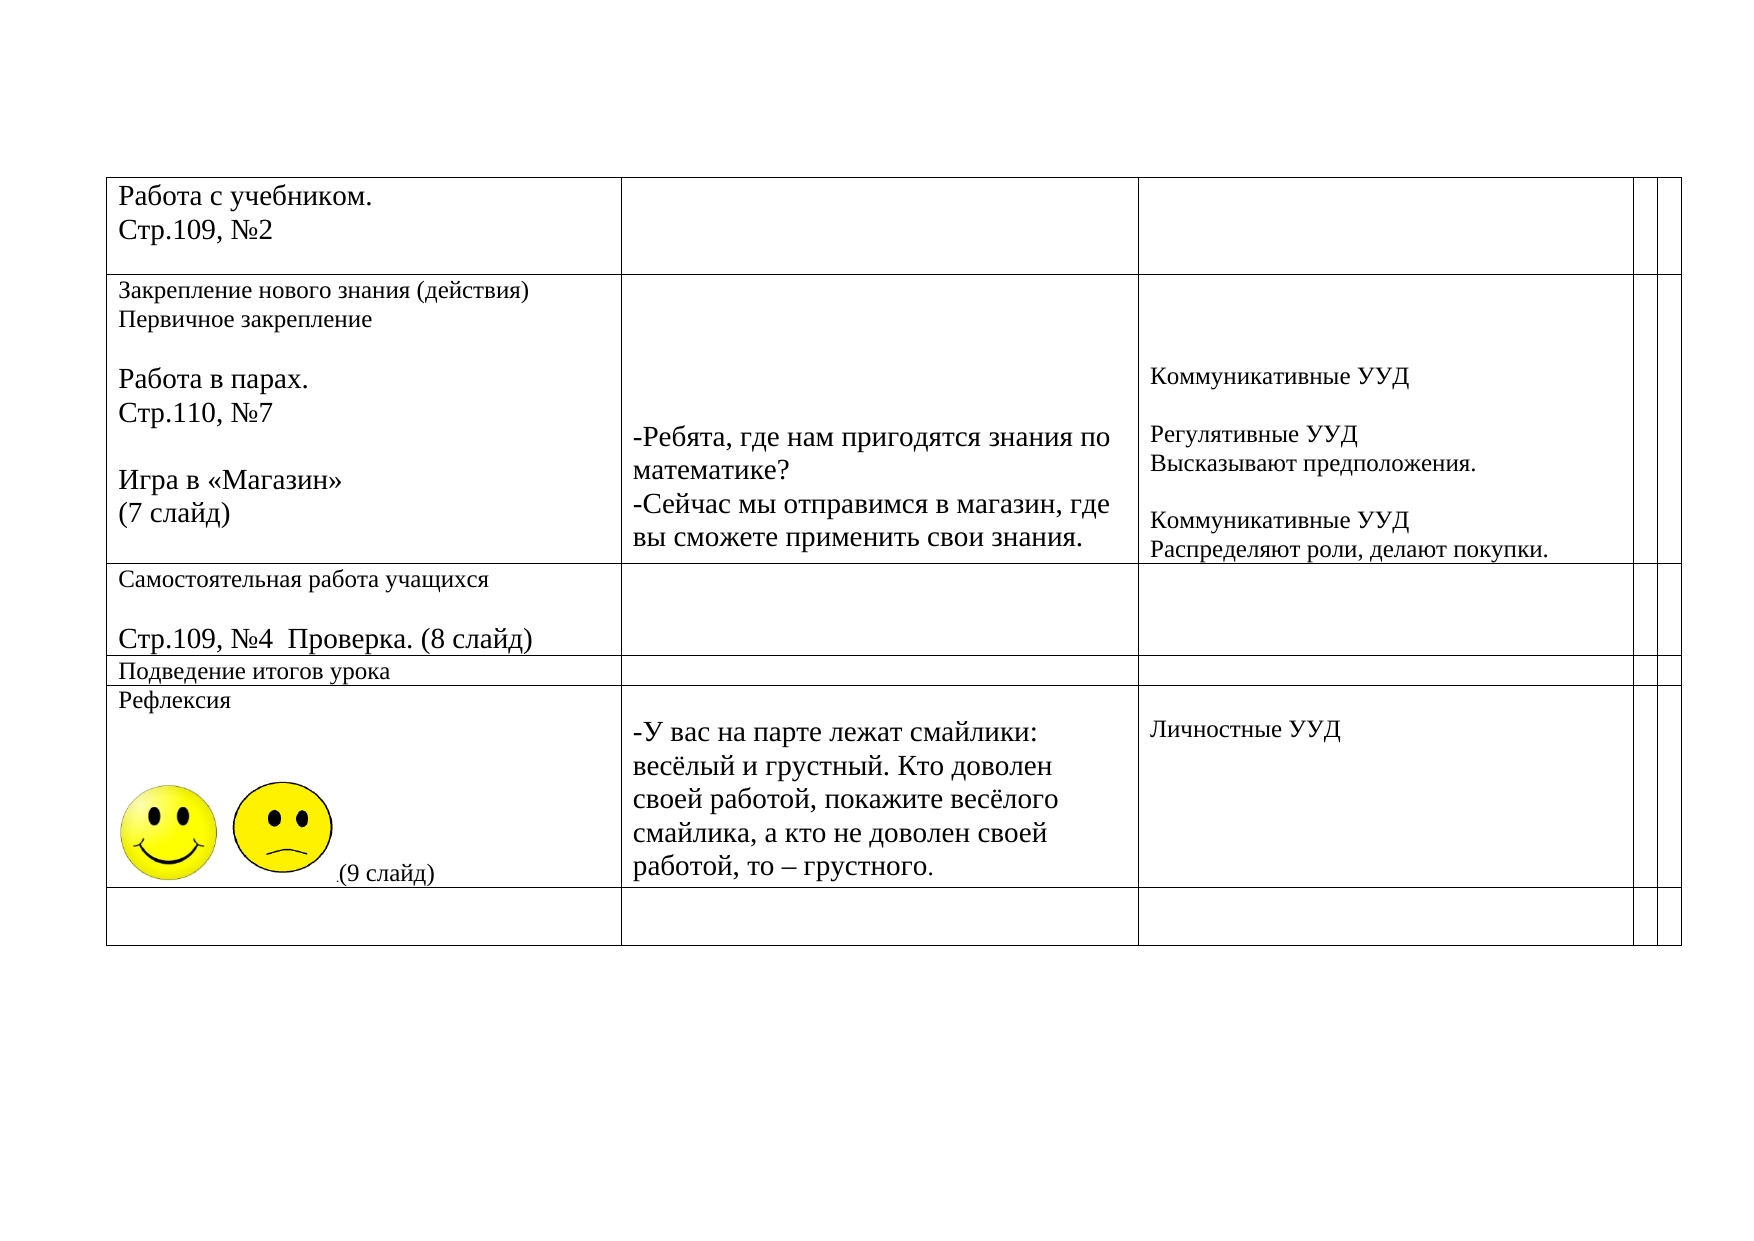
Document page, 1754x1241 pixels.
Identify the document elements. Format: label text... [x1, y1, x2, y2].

table_cell [1658, 686, 1681, 887]
table_cell Личностные УУД [1139, 686, 1633, 887]
table_cell [1634, 564, 1657, 655]
table_cell [1139, 888, 1633, 945]
table_cell [1634, 178, 1657, 274]
table_cell -Ребята, где нам пригодятся знания по математике? -Сейчас мы отправимся в магазин, где вы сможете применить свои знания. [622, 275, 1138, 563]
table_cell [1634, 275, 1657, 563]
table_cell [107, 888, 621, 945]
table_cell [1658, 564, 1681, 655]
table_cell [1634, 686, 1657, 887]
table_cell [622, 888, 1138, 945]
table_cell [1658, 888, 1681, 945]
table_cell [1658, 275, 1681, 563]
table_cell [622, 178, 1138, 274]
table_cell Подведение итогов урока [107, 656, 621, 684]
table_cell [1634, 888, 1657, 945]
table_cell [1634, 656, 1657, 684]
table_cell Самостоятельная работа учащихся Стр.109, №4 Проверка. (8 слайд) [107, 564, 621, 655]
table_cell [1658, 656, 1681, 684]
table_cell [1139, 564, 1633, 655]
table_cell Рефлексия (9 слайд) [107, 686, 621, 887]
table_cell -У вас на парте лежат смайлики: весёлый и грустный. Кто доволен своей работой, покажите весёлого смайлика, а кто не доволен своей работой, то – грустного. [622, 686, 1138, 887]
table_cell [107, 178, 621, 274]
table_cell [622, 656, 1138, 684]
table_cell Коммуникативные УУД Регулятивные УУД Высказывают предположения. Коммуникативные УУД Распределяют роли, делают покупки. [1139, 275, 1633, 563]
picture [118, 771, 339, 882]
table_cell [622, 564, 1138, 655]
table_cell [1658, 178, 1681, 274]
table_cell Закрепление нового знания (действия) Первичное закрепление Работа в парах. Стр.110, №7 Игра в «Магазин» (7 слайд) [107, 275, 621, 563]
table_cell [1139, 178, 1633, 274]
table_cell [1139, 656, 1633, 684]
